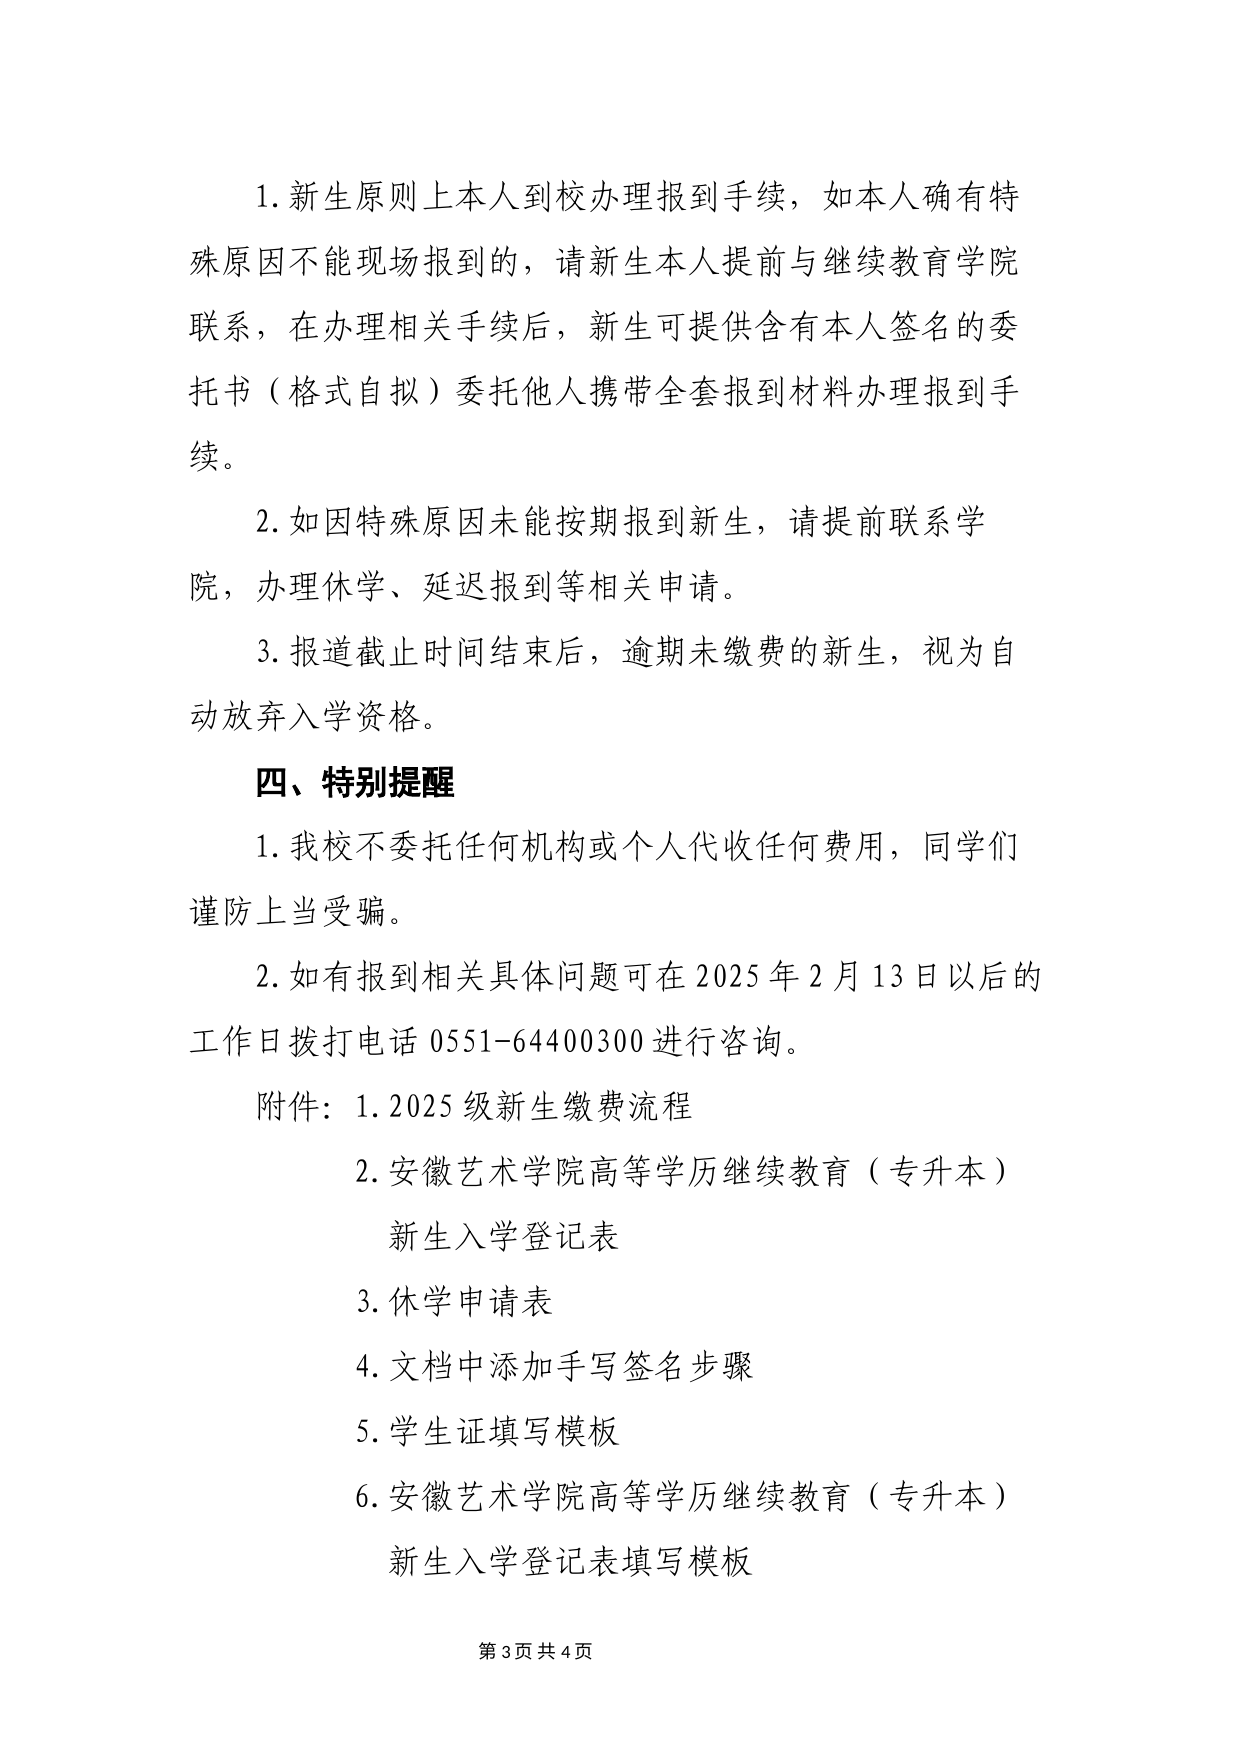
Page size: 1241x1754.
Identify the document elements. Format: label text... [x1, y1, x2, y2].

text 6.安徽艺术学院高等学历继续教育（专升本）新生入学登记表填写模板 [354, 1462, 1053, 1592]
text 1.我校不委托任何机构或个人代收任何费用，同学们谨防上当受骗。 [187, 812, 1053, 942]
text 5.学生证填写模板 [187, 1397, 1053, 1462]
text 四、特别提醒 [187, 747, 1053, 812]
text 2.安徽艺术学院高等学历继续教育（专升本）新生入学登记表 [354, 1137, 1053, 1267]
text 1.新生原则上本人到校办理报到手续，如本人确有特殊原因不能现场报到的，请新生本人提前与继续教育学院联系，在办理相关手续后，新生可提供含有本人签名的委托书（格式自拟）委托他人携带全套报到材料办理报到手续。 [187, 162, 1053, 487]
text 3.报道截止时间结束后，逾期未缴费的新生，视为自动放弃入学资格。 [187, 617, 1053, 747]
text 4.文档中添加手写签名步骤 [187, 1332, 1053, 1397]
text 3.休学申请表 [187, 1267, 1053, 1332]
text 2.如有报到相关具体问题可在2025年2月13日以后的工作日拨打电话0551-64400300进行咨询。 [187, 942, 1053, 1072]
text 2.如因特殊原因未能按期报到新生，请提前联系学院，办理休学、延迟报到等相关申请。 [187, 487, 1053, 617]
text 附件：1.2025级新生缴费流程 [187, 1072, 1053, 1137]
